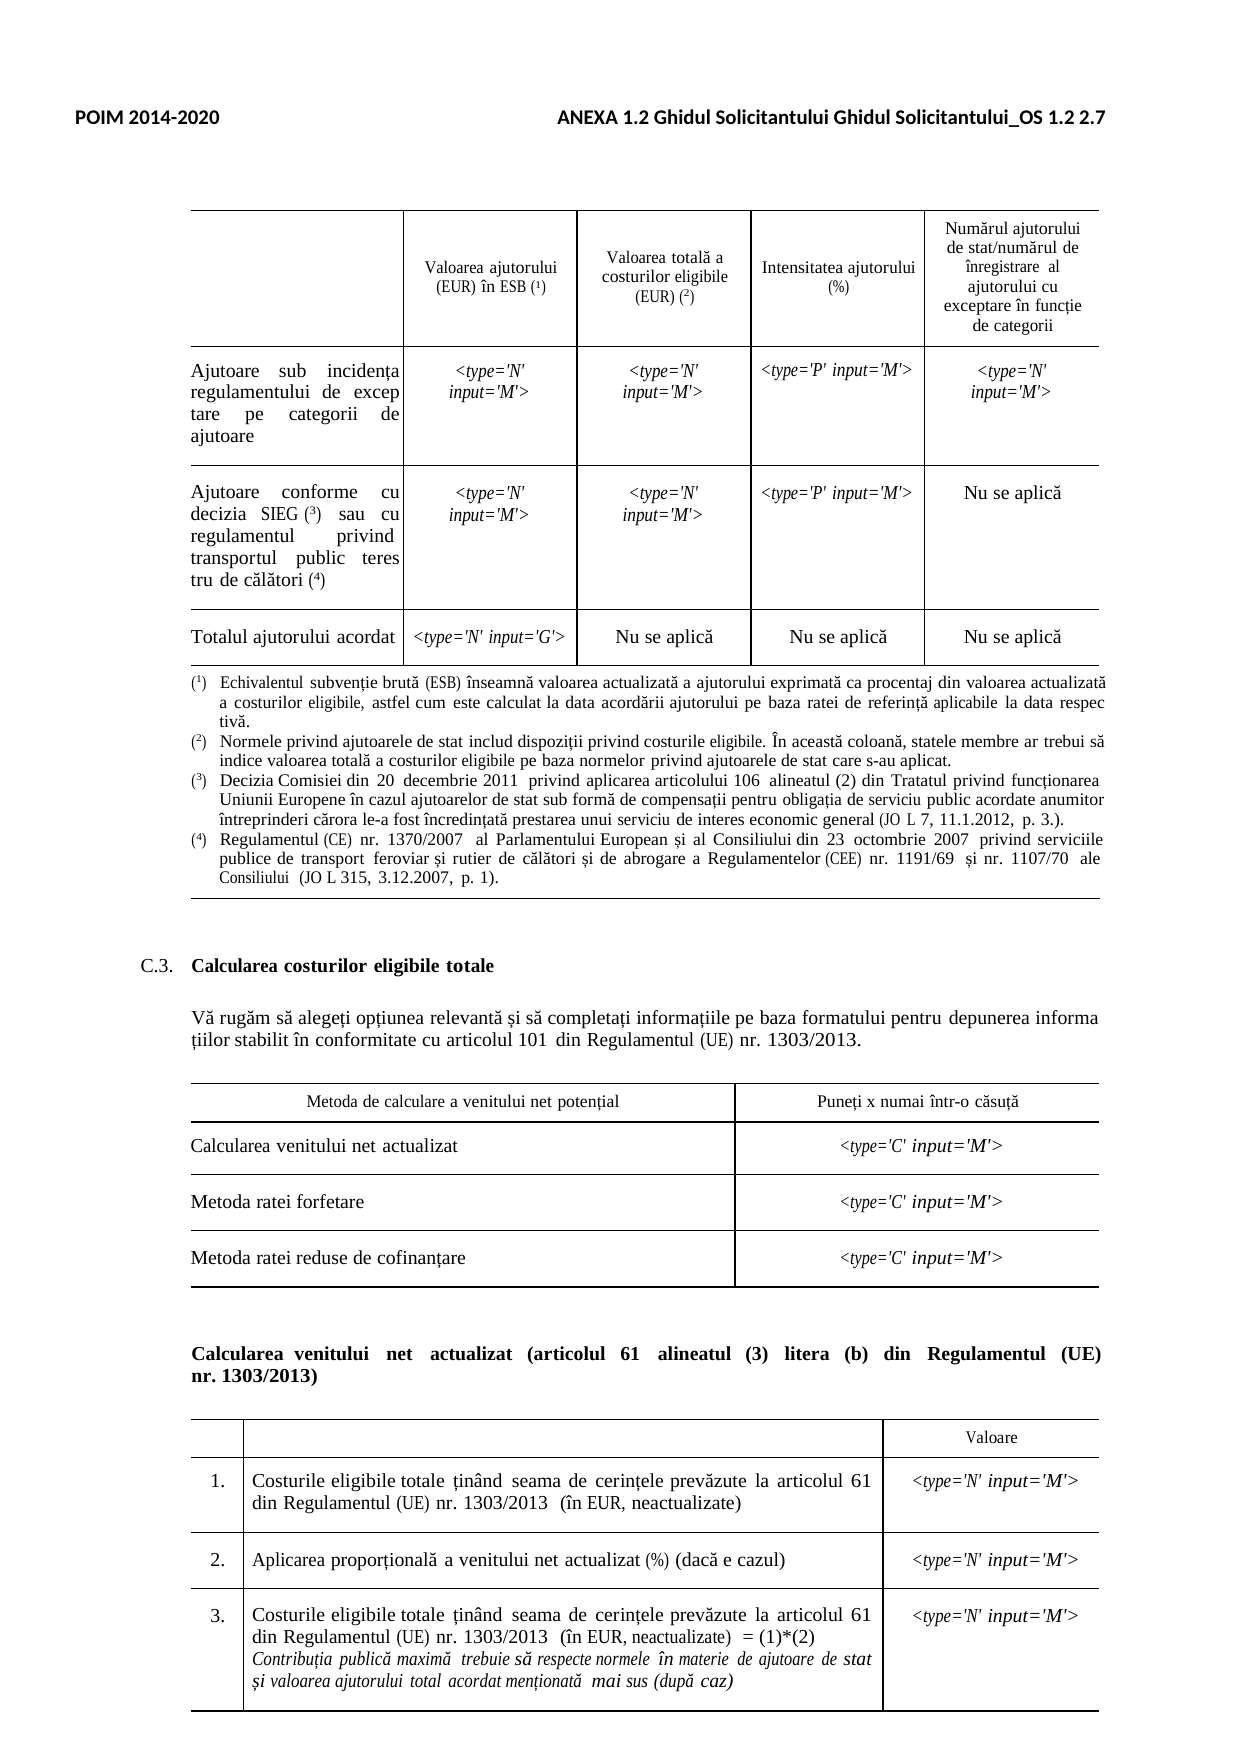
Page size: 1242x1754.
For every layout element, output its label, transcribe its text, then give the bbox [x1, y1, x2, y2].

table_cell Nu se aplică [752, 610, 924, 665]
text Uniunii Europene în cazul ajutoarelor de stat sub formă de compensații pentru obligația de serviciu public acordate anumitor [219, 790, 1169, 810]
text publice de transport feroviar și rutier de călători și de abrogare a Regulamentelor (CEE) nr. 1191/69 și nr. 1107/70 ale [219, 849, 1169, 868]
table_cell <type='N' input='M'> [884, 1458, 1099, 1532]
text C.3. Calcularea costurilor eligibile totale [140, 954, 1169, 976]
table_cell Nu se aplică [925, 610, 1099, 665]
table_cell 2. [191, 1533, 243, 1588]
text țiilor stabilit în conformitate cu articolul 101 din Regulamentul (UE) nr. 1303/2013. [191, 1029, 1169, 1051]
table_cell Ajutoare conforme cu decizia SIEG (3) sau cu regulamentul privind transportul public teres­ tru de călători (4) [191, 466, 403, 609]
table_cell <type='N' input='G'> [404, 610, 576, 665]
table_cell <type='N' input='M'> [404, 466, 576, 609]
table_cell <type='N' input='M'> [925, 347, 1099, 465]
table_cell Metoda ratei forfetare [191, 1175, 734, 1230]
table_header Valoare [884, 1420, 1099, 1457]
table_header [244, 1420, 882, 1457]
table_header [925, 211, 1099, 346]
table_cell <type='N' input='M'> [578, 466, 750, 609]
text (3) Decizia Comisiei din 20 decembrie 2011 privind aplicarea articolului 106 alineatul (2) din Tratatul privind funcționarea [191, 771, 1169, 790]
table_cell <type='N' input='M'> [578, 347, 750, 465]
table_cell <type='C' input='M'> [736, 1231, 1099, 1286]
table_cell <type='N' input='M'> [884, 1533, 1099, 1588]
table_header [578, 211, 750, 346]
table_cell <type='C' input='M'> [736, 1123, 1099, 1174]
table_header [191, 1420, 243, 1457]
table_cell Costurile eligibile totale ținând seama de cerințele prevăzute la articolul 61 din Regulamentul (UE) nr. 1303/2013 (în EUR, neactualizate) [244, 1458, 882, 1532]
text (4) Regulamentul (CE) nr. 1370/2007 al Parlamentului European și al Consiliului din 23 octombrie 2007 privind serviciile [191, 829, 1169, 849]
table_header Puneți x numai într-o căsuță [736, 1084, 1099, 1121]
table_cell <type='N' input='M'> [404, 347, 576, 465]
table_cell <type='P' input='M'> [752, 347, 924, 465]
table_cell Calcularea venitului net actualizat [191, 1123, 734, 1174]
table_cell Nu se aplică [925, 466, 1099, 609]
text întreprinderi cărora le-a fost încredințată prestarea unui serviciu de interes economic general (JO L 7, 11.1.2012, p. 3.). [219, 810, 1169, 829]
text (2) Normele privind ajutoarele de stat includ dispoziții privind costurile eligibile. În această coloană, statele membre ar trebui să indice valoarea totală a costurilor eligibile pe baza normelor privind ajutoarele de stat care s-au aplicat. [191, 732, 1106, 771]
text nr. 1303/2013) [191, 1365, 1169, 1387]
table_cell Totalul ajutorului acordat [191, 610, 403, 665]
table_header Intensitatea ajutorului (%) [752, 211, 924, 346]
table_header [191, 211, 403, 346]
text Calcularea venitului net actualizat (articolul 61 alineatul (3) litera (b) din Regulamentul (UE) [191, 1342, 1169, 1365]
table_cell <type='P' input='M'> [752, 466, 924, 609]
text Vă rugăm să alegeți opțiunea relevantă și să completați informațiile pe baza formatului pentru depunerea informa­ [191, 1006, 1169, 1029]
table_cell Nu se aplică [578, 610, 750, 665]
text Consiliului (JO L 315, 3.12.2007, p. 1). [219, 868, 1169, 888]
text (1) Echivalentul subvenție brută (ESB) înseamnă valoarea actualizată a ajutorului exprimată ca procentaj din valoarea actualizată a costurilor eligibile, astfel cum este calculat la data acordării ajutorului pe baza ratei de referință aplicabile la data respec­ tivă. [191, 673, 1106, 731]
table_cell 1. [191, 1458, 243, 1532]
table_cell Ajutoare sub incidența regulamentului de excep­ tare pe categorii de ajutoare [191, 347, 403, 465]
table_cell Metoda ratei reduse de cofinanțare [191, 1231, 734, 1286]
table_cell 3. [191, 1589, 243, 1710]
table_cell Aplicarea proporțională a venitului net actualizat (%) (dacă e cazul) [244, 1533, 882, 1588]
table_cell Costurile eligibile totale ținând seama de cerințele prevăzute la articolul 61 din Regulamentul (UE) nr. 1303/2013 (în EUR, neactualizate) = (1)*(2) Contribuția publică maximă trebuie să respecte normele în materie de ajutoare de stat și valoarea ajutorului total acordat menționată mai sus (după caz) [244, 1589, 882, 1710]
table_cell <type='C' input='M'> [736, 1175, 1099, 1230]
table_header Metoda de calculare a venitului net potențial [191, 1084, 734, 1121]
table_cell <type='N' input='M'> [884, 1589, 1099, 1710]
table_header Valoarea ajutorului (EUR) în ESB (1) [404, 211, 576, 346]
